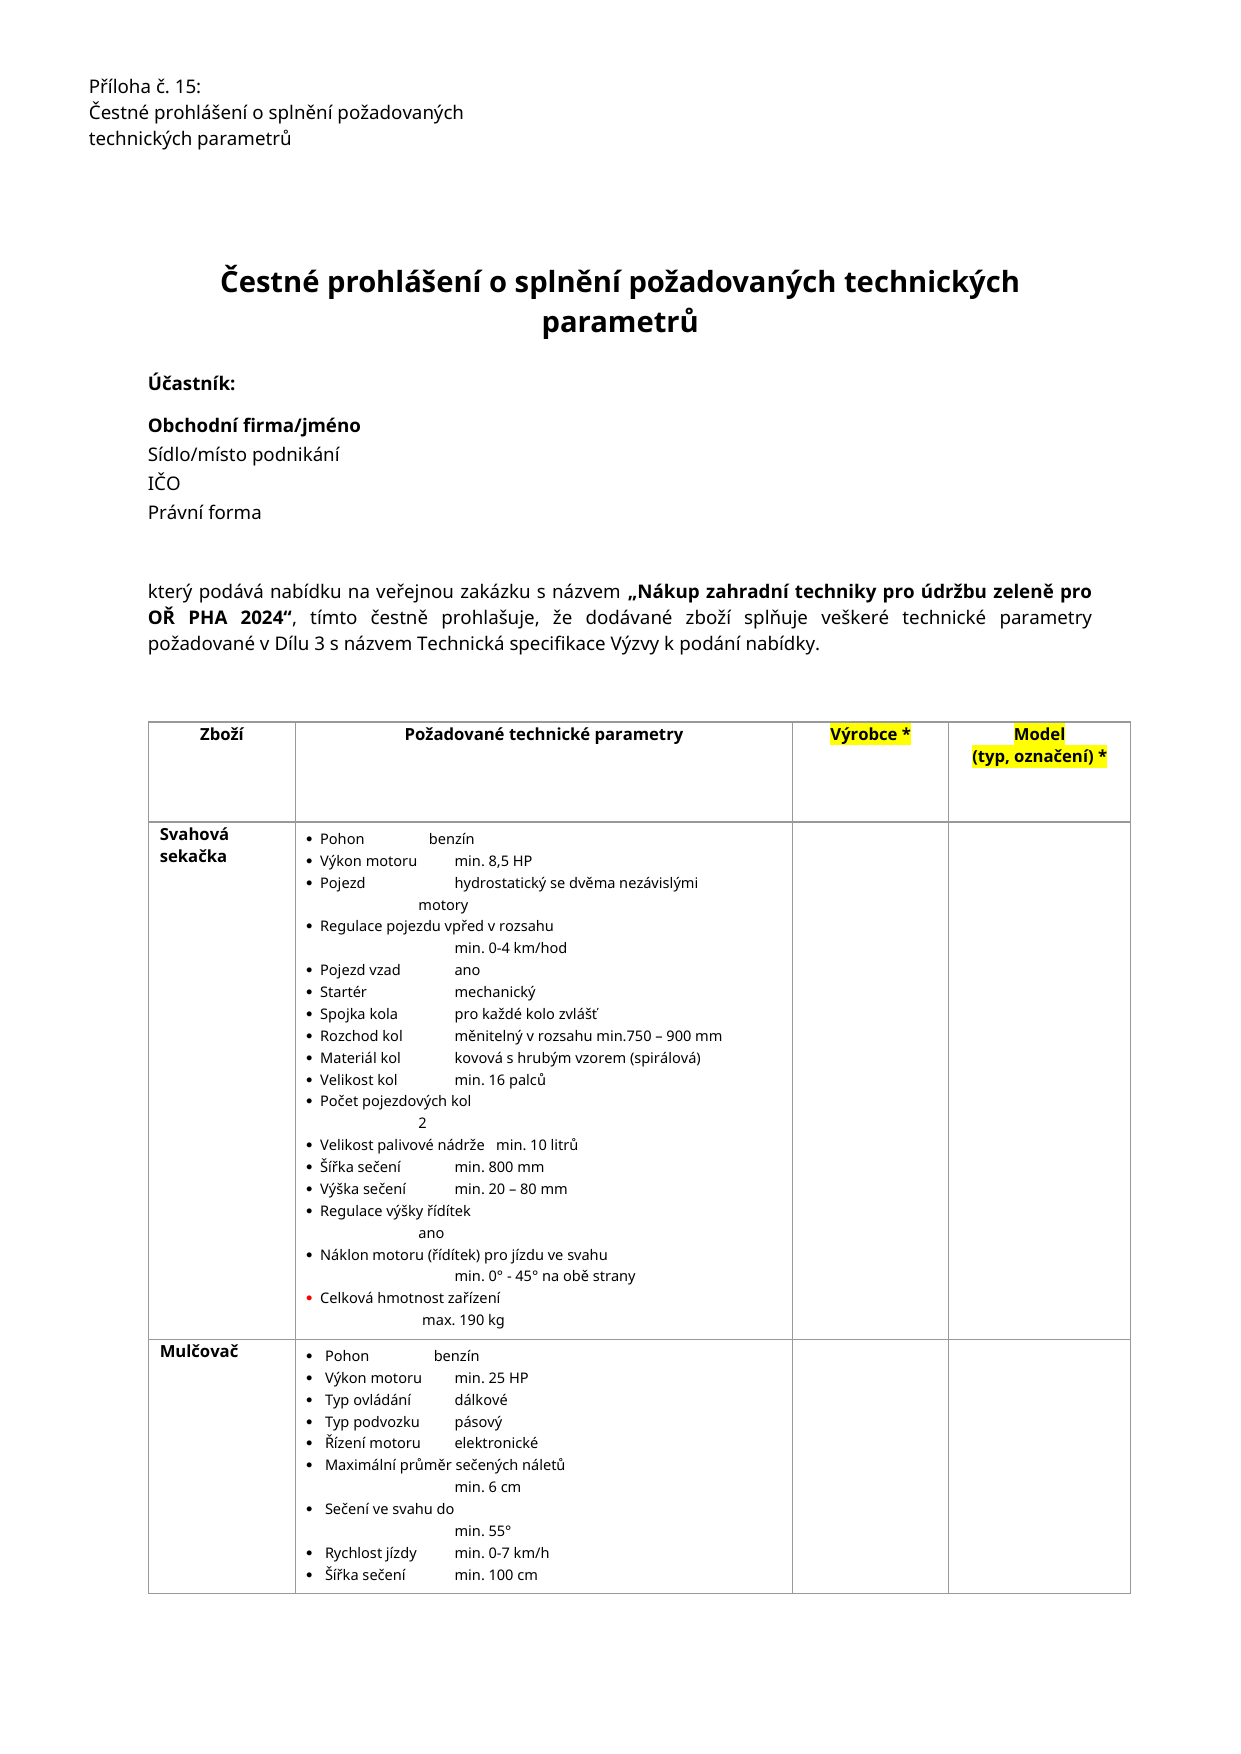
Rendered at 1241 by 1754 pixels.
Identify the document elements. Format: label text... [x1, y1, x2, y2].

table_header Požadované technické parametry [296, 723, 792, 821]
table_header Výrobce * [793, 723, 948, 821]
table_cell Pohon benzín Výkon motoru min. 8,5 HP Pojezd hydrostatický se dvěma nezávislými motory Regulace pojezdu vpřed v rozsahu min. 0-4 km/hod Pojezd vzad ano Startér mechanický Spojka kola pro každé kolo zvlášť Rozchod kol měnitelný v rozsahu min.750 – 900 mm Materiál kol kovová s hrubým vzorem (spirálová) Velikost kol min. 16 palců Počet pojezdových kol 2 Velikost palivové nádrže min. 10 litrů Šířka sečení min. 800 mm Výška sečení min. 20 – 80 mm Regulace výšky řídítek ano Náklon motoru (řídítek) pro jízdu ve svahu min. 0° - 45° na obě strany Celková hmotnost zařízení max. 190 kg [296, 823, 792, 1338]
text Čestné prohlášení o splnění požadovaných technických parametrů [148, 261, 1092, 341]
text IČO [148, 467, 1092, 496]
text Účastník: [148, 366, 1092, 397]
text Právní forma [148, 496, 1092, 525]
table_cell [949, 1340, 1130, 1593]
text Obchodní firma/jméno [148, 409, 1092, 438]
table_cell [296, 1340, 792, 1593]
table_cell Svahová sekačka [149, 823, 295, 1338]
table_cell [793, 823, 948, 1338]
text Sídlo/místo podnikání [148, 438, 1092, 467]
table_cell [793, 1340, 948, 1593]
text který podává nabídku na veřejnou zakázku s názvem „Nákup zahradní techniky pro údržbu zeleně pro OŘ PHA 2024“, tímto čestně prohlašuje, že dodávané zboží splňuje veškeré technické parametry požadované v Dílu 3 s názvem Technická specifikace Výzvy k podání nabídky. [148, 579, 1092, 655]
table_cell [949, 823, 1130, 1338]
table_header Model (typ, označení) * [949, 723, 1130, 821]
table_header Zboží [149, 723, 295, 821]
table_cell Mulčovač [149, 1340, 295, 1593]
